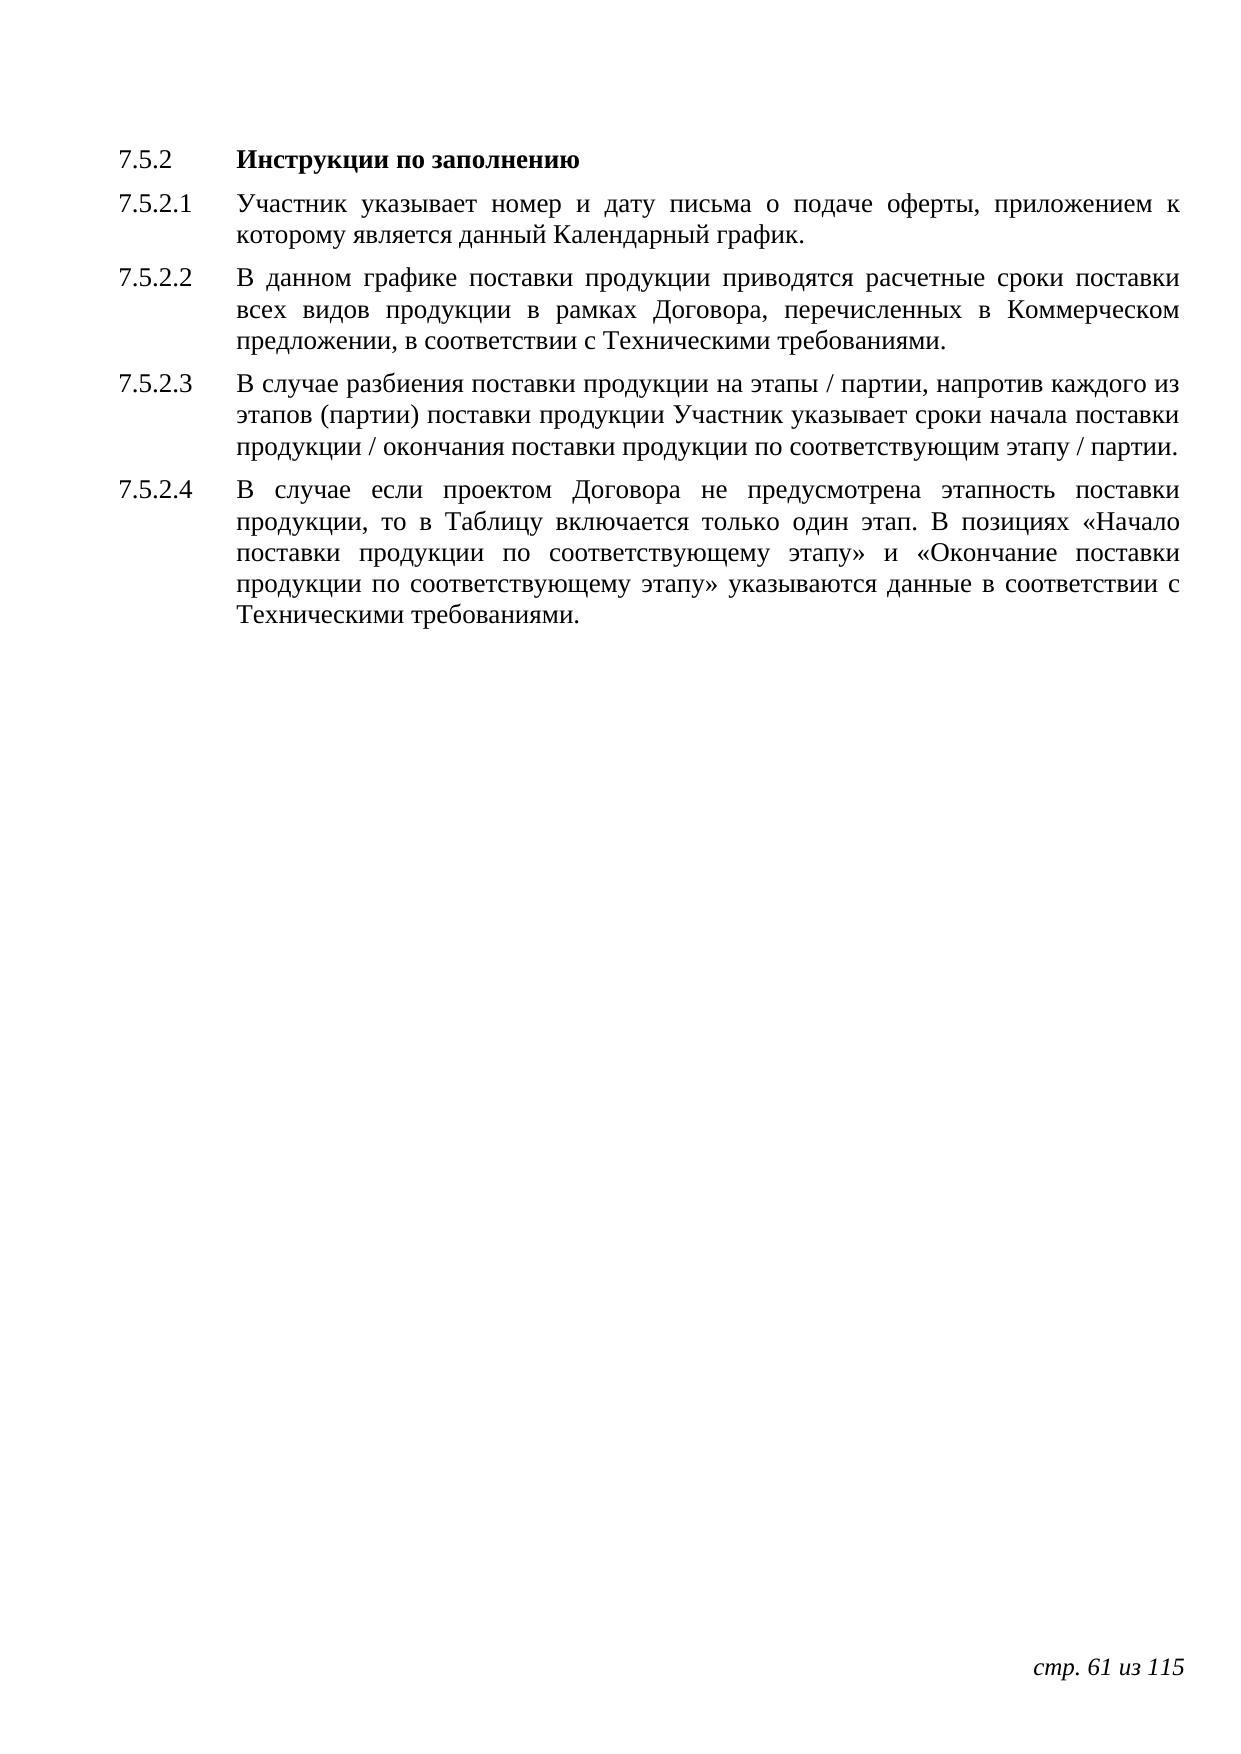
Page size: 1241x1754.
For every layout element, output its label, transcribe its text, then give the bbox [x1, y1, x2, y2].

text В случае если проектом Договора не предусмотрена этапность поставки продукции, то в Таблицу включается только один этап. В позициях «Начало поставки продукции по соответствующему этапу» и «Окончание поставки продукции по соответствующему этапу» указываются данные в соответствии с Техническими требованиями. [118, 473, 1181, 629]
text Инструкции по заполнению [118, 143, 1181, 174]
text Участник указывает номер и дату письма о подаче оферты, приложением к которому является данный Календарный график. [118, 187, 1181, 249]
text В данном графике поставки продукции приводятся расчетные сроки поставки всех видов продукции в рамках Договора, перечисленных в Коммерческом предложении, в соответствии с Техническими требованиями. [118, 262, 1181, 355]
text В случае разбиения поставки продукции на этапы / партии, напротив каждого из этапов (партии) поставки продукции Участник указывает сроки начала поставки продукции / окончания поставки продукции по соответствующим этапу / партии. [118, 367, 1181, 461]
